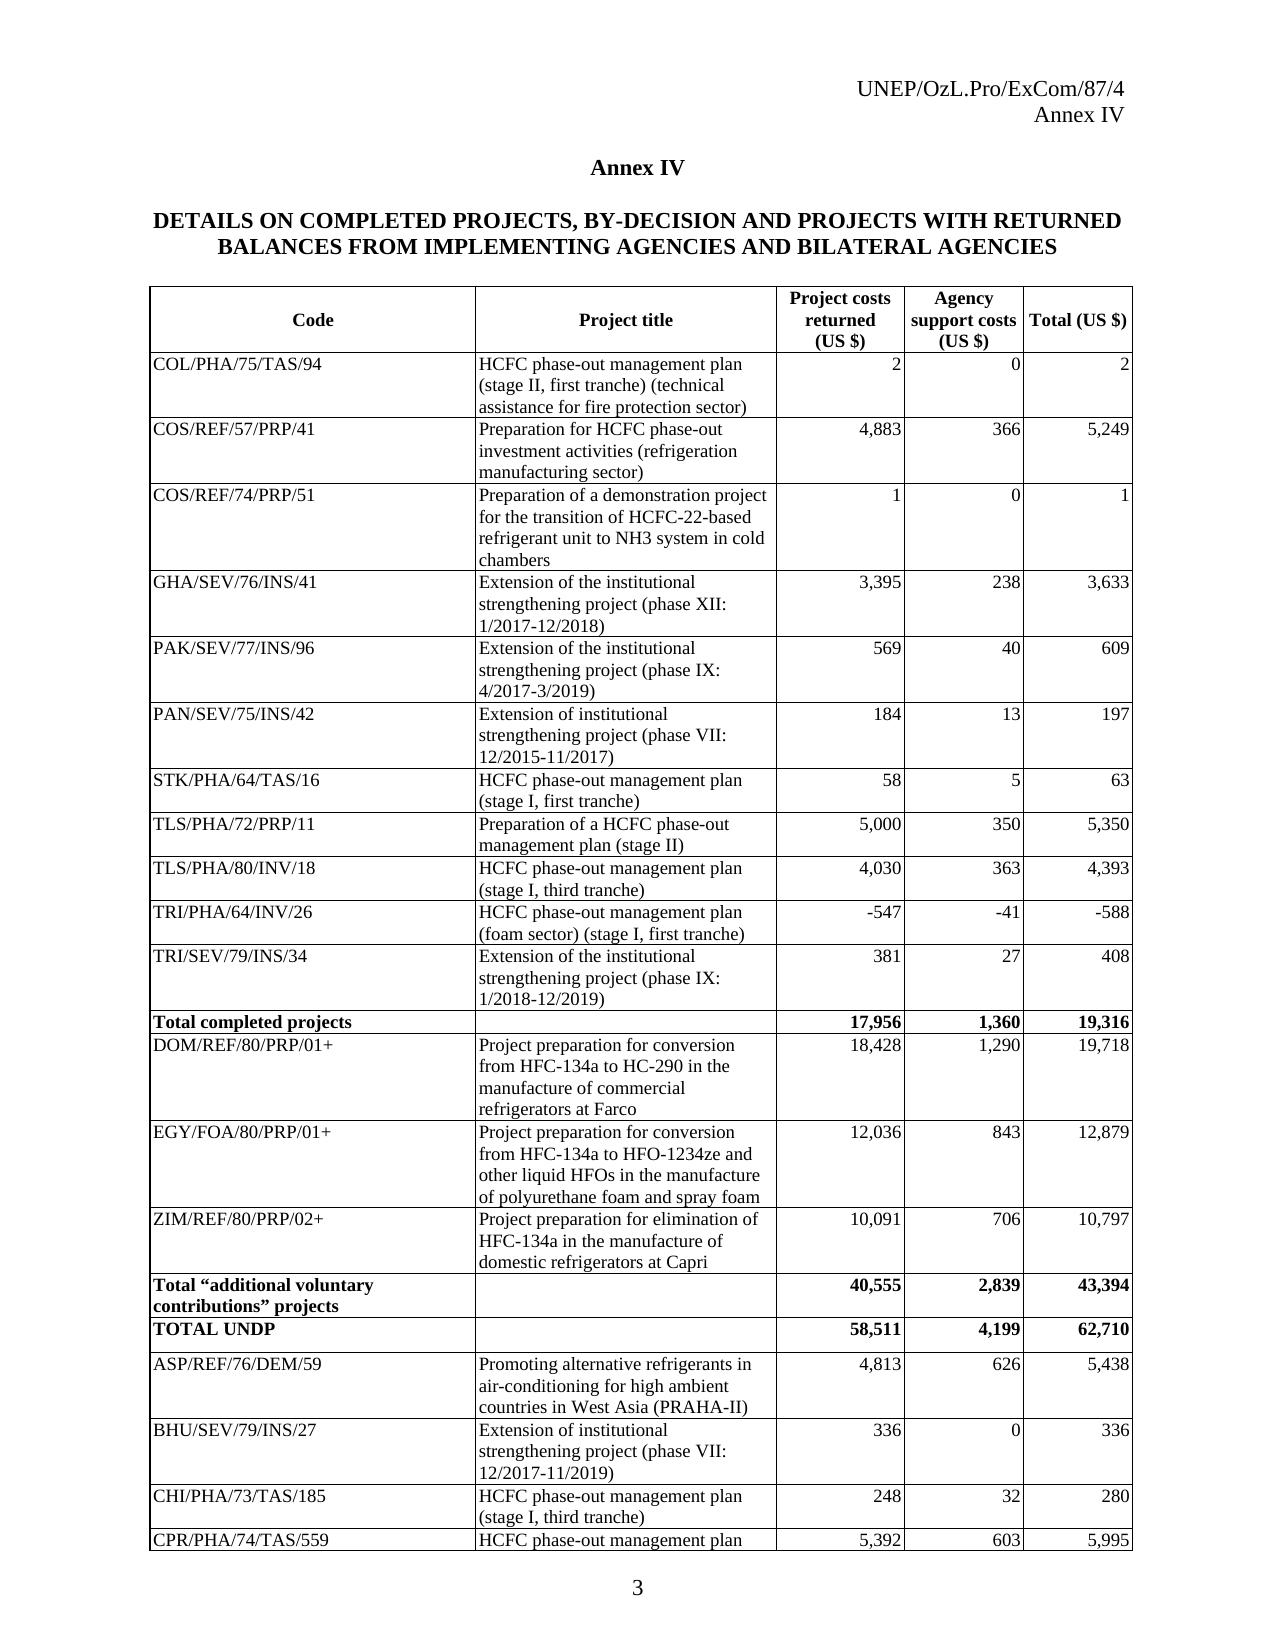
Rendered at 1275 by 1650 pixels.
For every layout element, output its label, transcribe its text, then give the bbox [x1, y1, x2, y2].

table_header Code [151, 287, 475, 352]
table_cell HCFC phase-out management plan (stage I, first tranche) [476, 769, 776, 812]
table_cell 5,995 [1024, 1529, 1132, 1550]
table_cell 4,883 [777, 418, 904, 483]
table_cell 2 [777, 353, 904, 417]
table_cell 13 [905, 703, 1023, 767]
table_cell Project preparation for elimination of HFC-134a in the manufacture of domestic refrigerators at Capri [476, 1208, 776, 1273]
table_cell 238 [905, 571, 1023, 636]
table_cell 40 [905, 637, 1023, 702]
table_cell CPR/PHA/74/TAS/559 [151, 1529, 475, 1550]
table_cell 43,394 [1024, 1274, 1132, 1317]
table_cell [476, 1318, 776, 1352]
table_cell 603 [905, 1529, 1023, 1550]
table_cell 17,956 [777, 1011, 904, 1032]
table_cell 12,036 [777, 1121, 904, 1207]
table_cell 27 [905, 945, 1023, 1010]
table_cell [476, 1529, 776, 1550]
table_cell Total “additional voluntary contributions” projects [151, 1274, 475, 1317]
table_cell 381 [777, 945, 904, 1010]
table_cell 5,438 [1024, 1353, 1132, 1418]
table_cell COS/REF/74/PRP/51 [151, 484, 475, 570]
table_cell HCFC phase-out management plan (foam sector) (stage I, first tranche) [476, 901, 776, 944]
text DETAILS ON COMPLETED PROJECTS, BY-DECISION AND PROJECTS WITH RETURNED BALANCES FROM IMPLEMENTING AGENCIES AND BILATERAL AGENCIES [150, 207, 1125, 259]
table_cell 4,393 [1024, 857, 1132, 900]
table_cell 1,290 [905, 1034, 1023, 1120]
table_cell Extension of institutional strengthening project (phase VII: 12/2017-11/2019) [476, 1419, 776, 1483]
table_cell Extension of the institutional strengthening project (phase IX: 1/2018-12/2019) [476, 945, 776, 1010]
table_header Total (US $) [1024, 287, 1132, 352]
table_header Agency support costs (US $) [905, 287, 1023, 352]
table_cell Extension of the institutional strengthening project (phase IX: 4/2017-3/2019) [476, 637, 776, 702]
table_cell 1,360 [905, 1011, 1023, 1032]
table_cell TRI/PHA/64/INV/26 [151, 901, 475, 944]
table_cell GHA/SEV/76/INS/41 [151, 571, 475, 636]
table_cell 19,718 [1024, 1034, 1132, 1120]
table_cell 197 [1024, 703, 1132, 767]
table_cell Extension of institutional strengthening project (phase VII: 12/2015-11/2017) [476, 703, 776, 767]
table_cell 58,511 [777, 1318, 904, 1352]
table_cell 569 [777, 637, 904, 702]
table_cell -547 [777, 901, 904, 944]
table_cell 336 [777, 1419, 904, 1483]
table_header Project costs returned (US $) [777, 287, 904, 352]
table_cell 0 [905, 1419, 1023, 1483]
table_cell Total completed projects [151, 1011, 475, 1032]
table_cell 3,395 [777, 571, 904, 636]
table_cell 5,350 [1024, 813, 1132, 856]
table_cell 280 [1024, 1485, 1132, 1528]
table_cell 336 [1024, 1419, 1132, 1483]
table_cell 408 [1024, 945, 1132, 1010]
table_cell 40,555 [777, 1274, 904, 1317]
text Annex IV [150, 154, 1125, 180]
table_cell 10,091 [777, 1208, 904, 1273]
table_cell 2 [1024, 353, 1132, 417]
table_cell 5,249 [1024, 418, 1132, 483]
table_header Project title [476, 287, 776, 352]
table_cell HCFC phase-out management plan (stage I, third tranche) [476, 1485, 776, 1528]
table_cell 4,813 [777, 1353, 904, 1418]
table_cell DOM/REF/80/PRP/01+ [151, 1034, 475, 1120]
table_cell 19,316 [1024, 1011, 1132, 1032]
table_cell 1 [777, 484, 904, 570]
table_cell CHI/PHA/73/TAS/185 [151, 1485, 475, 1528]
table_cell TLS/PHA/72/PRP/11 [151, 813, 475, 856]
table_cell ZIM/REF/80/PRP/02+ [151, 1208, 475, 1273]
table_cell 843 [905, 1121, 1023, 1207]
table_cell 5 [905, 769, 1023, 812]
table_cell 626 [905, 1353, 1023, 1418]
table_cell Project preparation for conversion from HFC-134a to HFO-1234ze and other liquid HFOs in the manufacture of polyurethane foam and spray foam [476, 1121, 776, 1207]
table_cell Extension of the institutional strengthening project (phase XII: 1/2017-12/2018) [476, 571, 776, 636]
table_cell TLS/PHA/80/INV/18 [151, 857, 475, 900]
table_cell BHU/SEV/79/INS/27 [151, 1419, 475, 1483]
table_cell 366 [905, 418, 1023, 483]
table_cell Preparation for HCFC phase-out investment activities (refrigeration manufacturing sector) [476, 418, 776, 483]
table_cell 3,633 [1024, 571, 1132, 636]
table_cell 2,839 [905, 1274, 1023, 1317]
table_cell COS/REF/57/PRP/41 [151, 418, 475, 483]
table_cell TOTAL UNDP [151, 1318, 475, 1352]
table_cell [476, 1274, 776, 1317]
table_cell [476, 1011, 776, 1032]
table_cell 5,000 [777, 813, 904, 856]
table_cell 363 [905, 857, 1023, 900]
table_cell PAN/SEV/75/INS/42 [151, 703, 475, 767]
table_cell Project preparation for conversion from HFC-134a to HC-290 in the manufacture of commercial refrigerators at Farco [476, 1034, 776, 1120]
table_cell 184 [777, 703, 904, 767]
table_cell 706 [905, 1208, 1023, 1273]
table_cell STK/PHA/64/TAS/16 [151, 769, 475, 812]
table_cell 4,199 [905, 1318, 1023, 1352]
table_cell 0 [905, 484, 1023, 570]
table_cell 18,428 [777, 1034, 904, 1120]
table_cell 10,797 [1024, 1208, 1132, 1273]
table_cell 62,710 [1024, 1318, 1132, 1352]
table_cell 0 [905, 353, 1023, 417]
table_cell Preparation of a demonstration project for the transition of HCFC-22-based refrigerant unit to NH3 system in cold chambers [476, 484, 776, 570]
table_cell 32 [905, 1485, 1023, 1528]
table_cell EGY/FOA/80/PRP/01+ [151, 1121, 475, 1207]
table_cell -41 [905, 901, 1023, 944]
table_cell HCFC phase-out management plan (stage II, first tranche) (technical assistance for fire protection sector) [476, 353, 776, 417]
table_cell Preparation of a HCFC phase-out management plan (stage II) [476, 813, 776, 856]
table_cell COL/PHA/75/TAS/94 [151, 353, 475, 417]
table_cell TRI/SEV/79/INS/34 [151, 945, 475, 1010]
table_cell 350 [905, 813, 1023, 856]
table_cell 4,030 [777, 857, 904, 900]
table_cell HCFC phase-out management plan (stage I, third tranche) [476, 857, 776, 900]
table_cell Promoting alternative refrigerants in air-conditioning for high ambient countries in West Asia (PRAHA-II) [476, 1353, 776, 1418]
table_cell ASP/REF/76/DEM/59 [151, 1353, 475, 1418]
table_cell PAK/SEV/77/INS/96 [151, 637, 475, 702]
table_cell 609 [1024, 637, 1132, 702]
table_cell 58 [777, 769, 904, 812]
table_cell -588 [1024, 901, 1132, 944]
table_cell 63 [1024, 769, 1132, 812]
table_cell 248 [777, 1485, 904, 1528]
table_cell 5,392 [777, 1529, 904, 1550]
table_cell 1 [1024, 484, 1132, 570]
table_cell 12,879 [1024, 1121, 1132, 1207]
